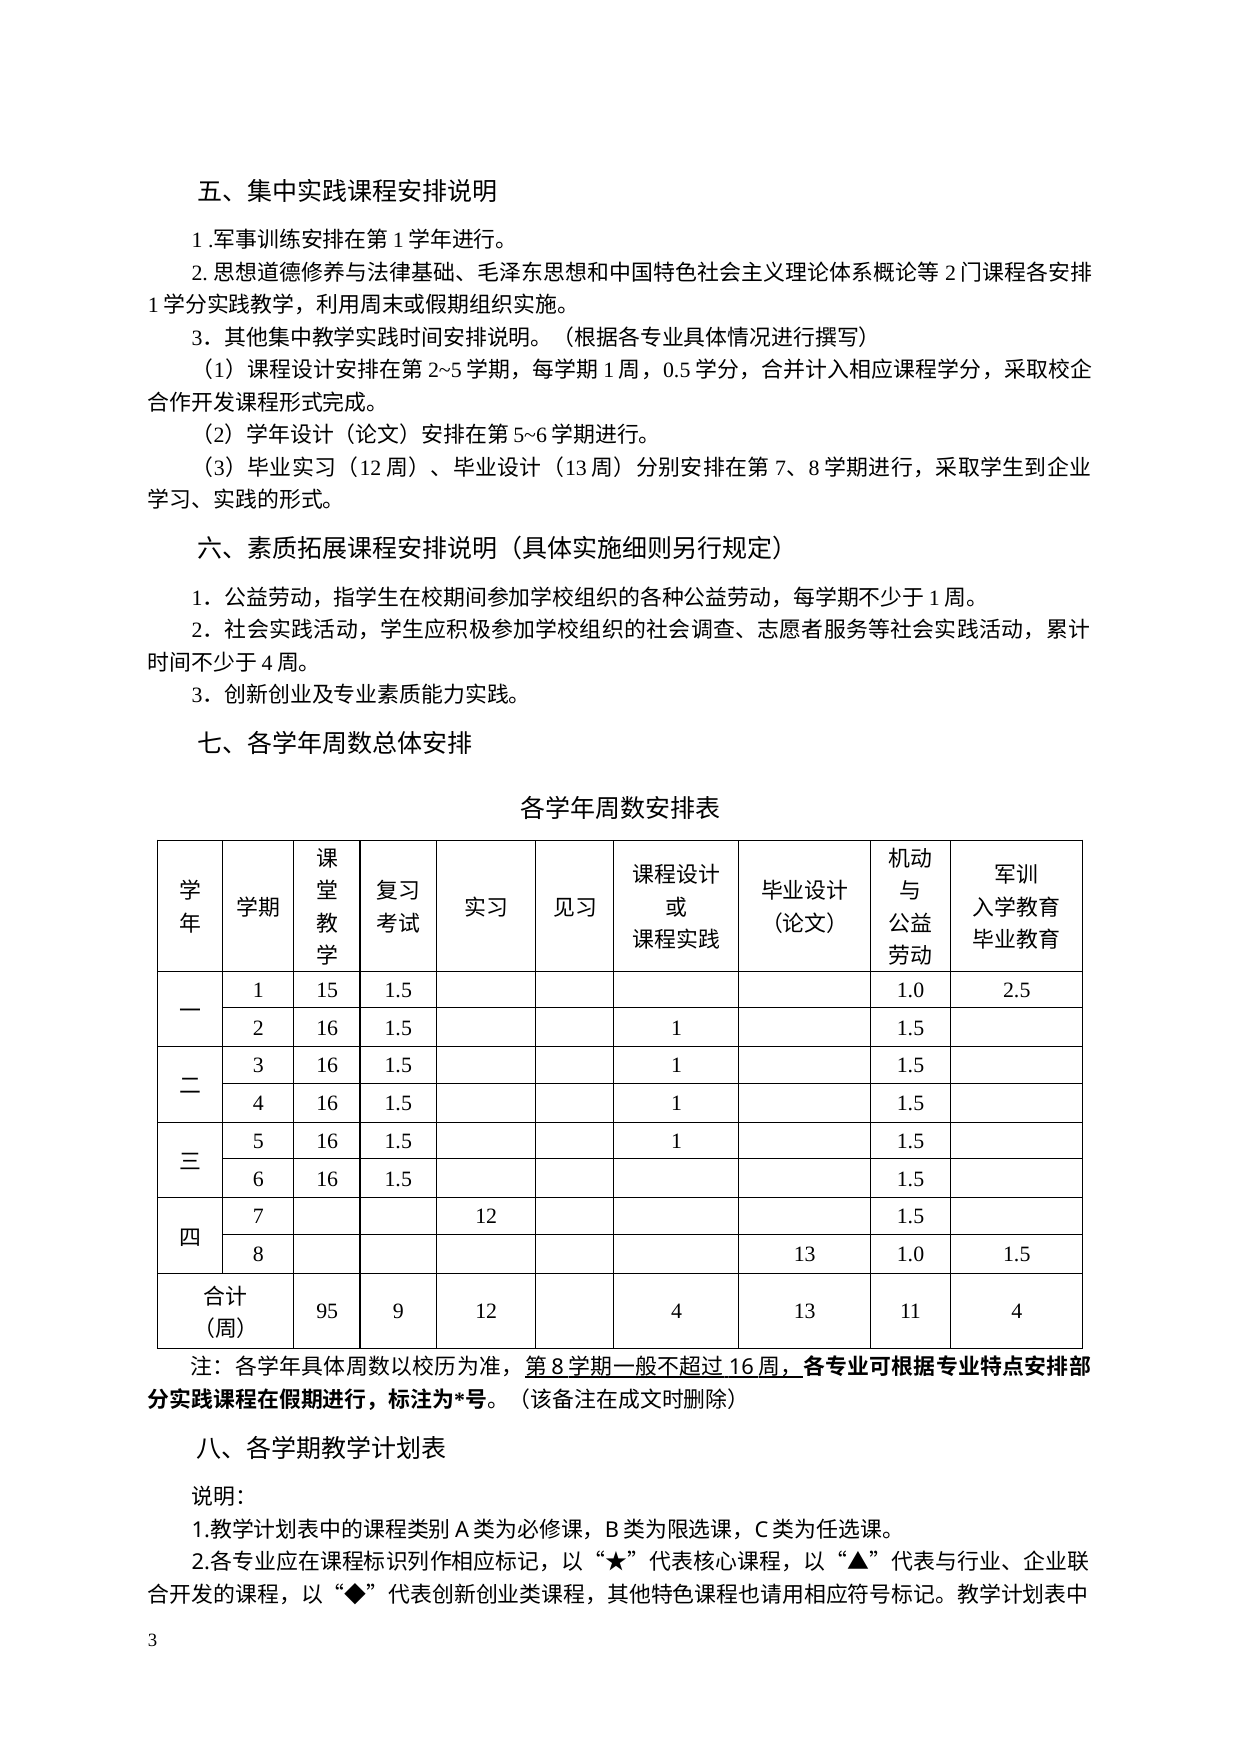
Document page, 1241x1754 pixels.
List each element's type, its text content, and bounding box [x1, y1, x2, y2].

text 各学年周数安排表 [148, 774, 1092, 839]
table_cell [951, 1047, 1082, 1083]
table_cell 95 [294, 1274, 359, 1348]
table_cell 1 [223, 972, 293, 1007]
table_cell 1.5 [361, 1084, 436, 1122]
table_cell [437, 1123, 535, 1158]
table_cell [951, 1159, 1082, 1197]
table_cell 1 [614, 1047, 738, 1083]
table_cell 7 [223, 1198, 293, 1234]
table_cell [739, 972, 870, 1007]
table_cell [536, 1235, 613, 1273]
text 3．创新创业及专业素质能力实践。 [148, 677, 1092, 709]
table_cell [739, 1084, 870, 1122]
table_cell 8 [223, 1235, 293, 1273]
table_cell 1.5 [361, 1159, 436, 1197]
table_cell 1.5 [361, 972, 436, 1007]
table_cell 11 [871, 1274, 950, 1348]
text 1 .军事训练安排在第1学年进行。 [148, 222, 1092, 254]
table_header 学年 [158, 841, 222, 971]
table_cell [951, 1198, 1082, 1234]
table_cell [294, 1235, 359, 1273]
table_cell 16 [294, 1084, 359, 1122]
table_cell [437, 1008, 535, 1046]
text 五、集中实践课程安排说明 [148, 157, 1092, 222]
table_cell 1 [614, 1123, 738, 1158]
table_cell 1 [614, 1084, 738, 1122]
table_cell [614, 1198, 738, 1234]
table_cell [614, 1235, 738, 1273]
table_cell 4 [614, 1274, 738, 1348]
text 注：各学年具体周数以校历为准，第8学期一般不超过16周，各专业可根据专业特点安排部分实践课程在假期进行，标注为*号。（该备注在成文时删除） [148, 1349, 1092, 1414]
table_cell 1.0 [871, 972, 950, 1007]
table_cell [536, 1008, 613, 1046]
table_cell [361, 1198, 436, 1234]
table_cell 1.5 [361, 1123, 436, 1158]
table_cell 三 [158, 1123, 222, 1197]
table_cell [739, 1159, 870, 1197]
text （1）课程设计安排在第2~5学期，每学期1周，0.5学分，合并计入相应课程学分，采取校企合作开发课程形式完成。 [148, 352, 1092, 417]
table_cell 3 [223, 1047, 293, 1083]
table_cell 一 [158, 972, 222, 1046]
table_cell [951, 1008, 1082, 1046]
table_cell [437, 1159, 535, 1197]
table_cell 2.5 [951, 972, 1082, 1007]
table_cell 1 [614, 1008, 738, 1046]
text 八、各学期教学计划表 [148, 1414, 1092, 1479]
text 2．社会实践活动，学生应积极参加学校组织的社会调查、志愿者服务等社会实践活动，累计时间不少于4周。 [148, 612, 1092, 677]
table_cell 1.5 [871, 1159, 950, 1197]
table_cell 1.5 [871, 1198, 950, 1234]
table_cell 二 [158, 1047, 222, 1122]
table_cell [361, 1235, 436, 1273]
table_cell [951, 1084, 1082, 1122]
table_cell [437, 1084, 535, 1122]
table_cell 6 [223, 1159, 293, 1197]
table_cell 9 [361, 1274, 436, 1348]
table_cell 合计 （周） [158, 1274, 293, 1348]
table_cell 1.5 [871, 1047, 950, 1083]
table_cell 12 [437, 1198, 535, 1234]
table_cell [536, 1274, 613, 1348]
table_cell 1.5 [951, 1235, 1082, 1273]
text 说明： [148, 1479, 1092, 1511]
table_cell 2 [223, 1008, 293, 1046]
table_cell 1.5 [871, 1123, 950, 1158]
table_cell 4 [951, 1274, 1082, 1348]
text 3．其他集中教学实践时间安排说明。（根据各专业具体情况进行撰写） [148, 319, 1092, 352]
table_cell [739, 1047, 870, 1083]
table_cell 16 [294, 1008, 359, 1046]
table_cell 四 [158, 1198, 222, 1273]
table_cell 16 [294, 1159, 359, 1197]
table_cell 16 [294, 1123, 359, 1158]
table_header 毕业设计（论文） [739, 841, 870, 971]
table_cell [614, 972, 738, 1007]
text （2）学年设计（论文）安排在第5~6学期进行。 [148, 417, 1092, 449]
table_cell 5 [223, 1123, 293, 1158]
table_cell 1.0 [871, 1235, 950, 1273]
text 七、各学年周数总体安排 [148, 709, 1092, 774]
table_cell 12 [437, 1274, 535, 1348]
text 六、素质拓展课程安排说明（具体实施细则另行规定） [148, 514, 1092, 579]
table_cell [294, 1198, 359, 1234]
table_cell 4 [223, 1084, 293, 1122]
text 1．公益劳动，指学生在校期间参加学校组织的各种公益劳动，每学期不少于1周。 [148, 579, 1092, 612]
table_header 课堂教学 [294, 841, 359, 971]
table_cell [739, 1123, 870, 1158]
table_cell [437, 972, 535, 1007]
table_header 军训 入学教育 毕业教育 [951, 841, 1082, 971]
table_cell [536, 1047, 613, 1083]
text （3）毕业实习（12周）、毕业设计（13周）分别安排在第7、8学期进行，采取学生到企业学习、实践的形式。 [148, 449, 1092, 514]
table_cell 15 [294, 972, 359, 1007]
table_cell 16 [294, 1047, 359, 1083]
table_cell 13 [739, 1235, 870, 1273]
table_cell [536, 1159, 613, 1197]
table_header 学期 [223, 841, 293, 971]
table_header 课程设计或 课程实践 [614, 841, 738, 971]
table_cell [536, 1198, 613, 1234]
table_cell [536, 972, 613, 1007]
table_cell [614, 1159, 738, 1197]
table_cell [951, 1123, 1082, 1158]
table_cell [437, 1047, 535, 1083]
table_cell [437, 1235, 535, 1273]
table_cell [739, 1008, 870, 1046]
text 2. 思想道德修养与法律基础、毛泽东思想和中国特色社会主义理论体系概论等2门课程各安排1学分实践教学，利用周末或假期组织实施。 [148, 254, 1092, 319]
table_cell [536, 1084, 613, 1122]
table_cell 1.5 [361, 1047, 436, 1083]
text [148, 1544, 1092, 1609]
table_header 见习 [536, 841, 613, 971]
table_cell [536, 1123, 613, 1158]
table_cell 1.5 [871, 1008, 950, 1046]
table_header 复习考试 [361, 841, 436, 971]
table_header 实习 [437, 841, 535, 971]
text 1.教学计划表中的课程类别A类为必修课，B类为限选课，C类为任选课。 [148, 1511, 1092, 1544]
table_cell 1.5 [871, 1084, 950, 1122]
table_cell 13 [739, 1274, 870, 1348]
table_header 机动与 公益劳动 [871, 841, 950, 971]
table_cell 1.5 [361, 1008, 436, 1046]
table_cell [739, 1198, 870, 1234]
